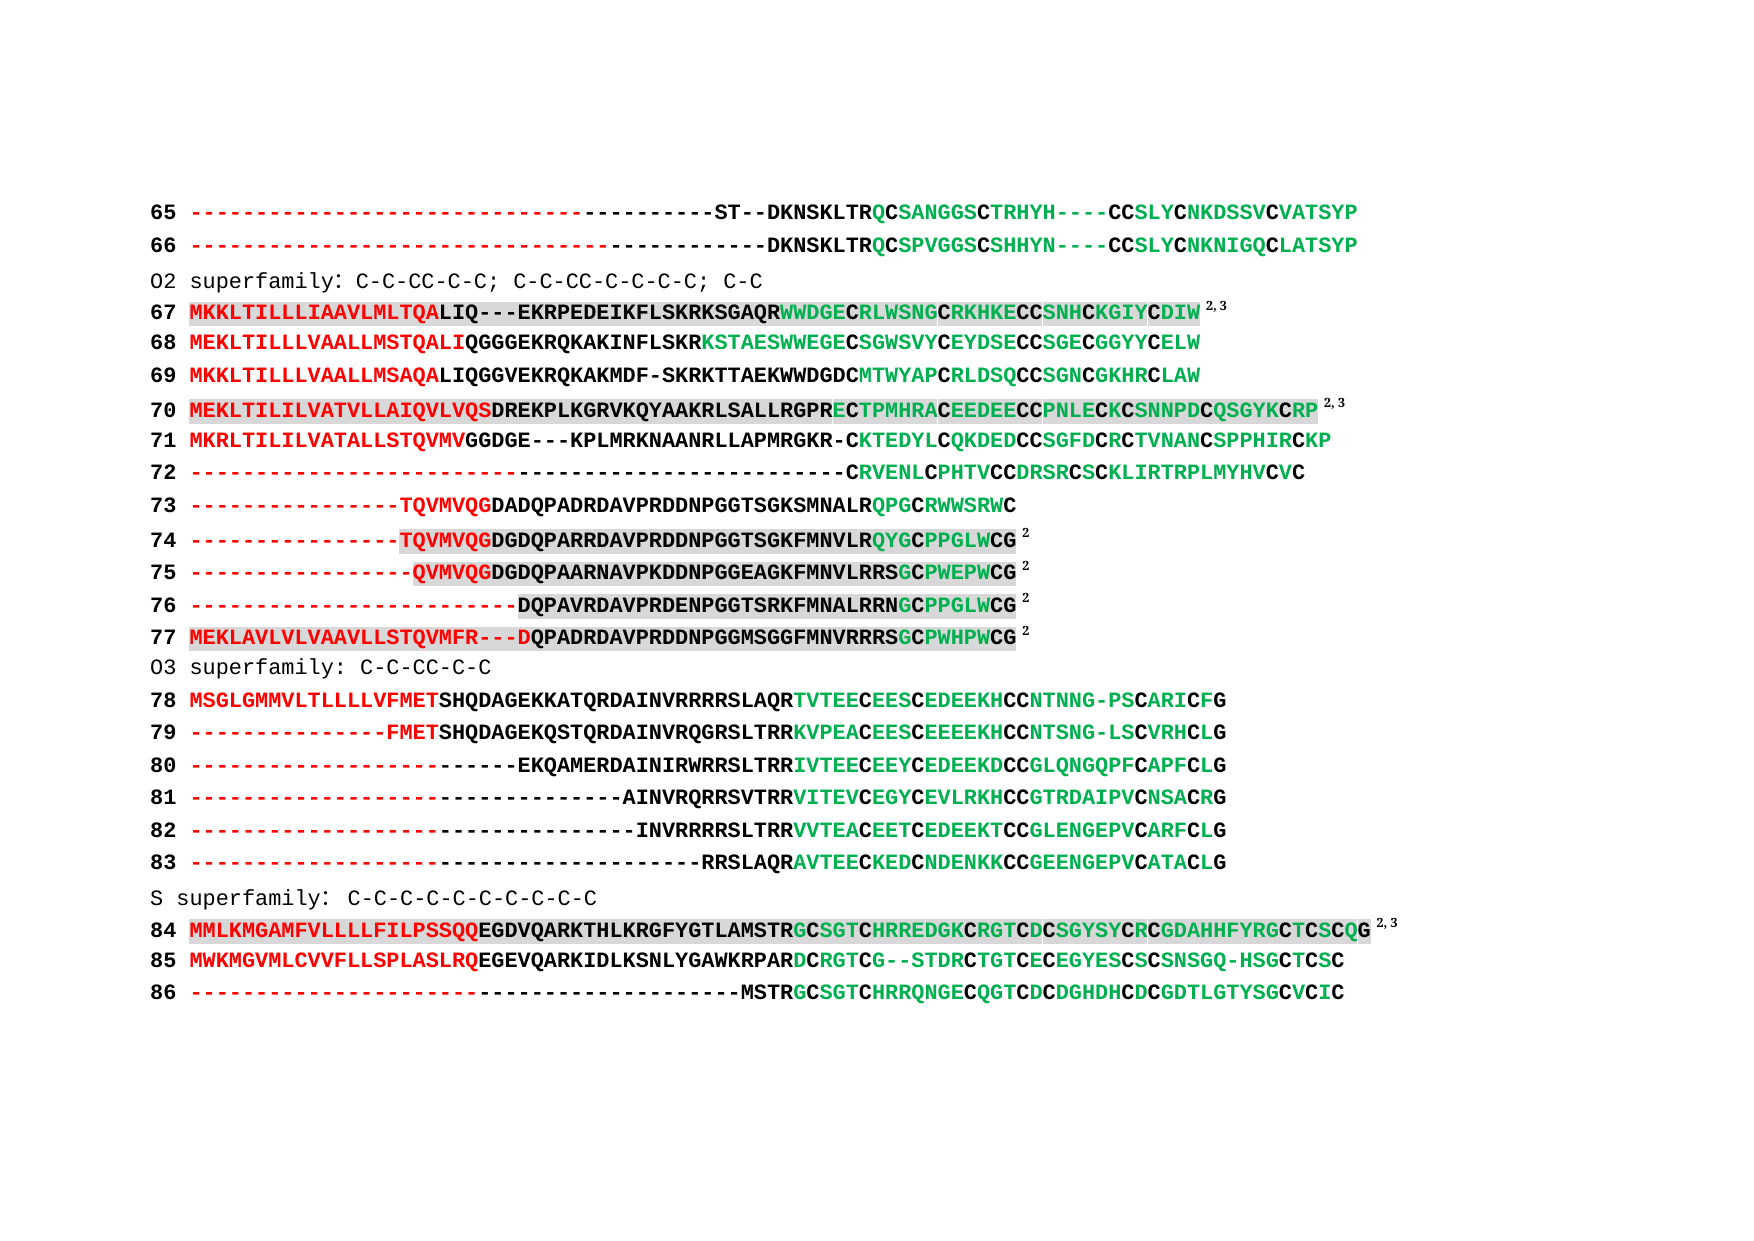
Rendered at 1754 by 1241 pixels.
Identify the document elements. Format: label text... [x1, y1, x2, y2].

table_cell 83 ---------------------------------------RRSLAQRAVTEECKEDCNDENKKCCGEENGEPVCATACLG [139, 848, 1582, 880]
table_cell O3 superfamily: C-C-CC-C-C 78 MSGLGMMVLTLLLLVFMETSHQDAGEKKATQRDAINVRRRRSLAQRTVTEECEESCEDEEKHCCNTNNG-PSCARICFG 79 ---------------FMETSHQDAGEKQSTQRDAINVRQGRSLTRRKVPEACEESCEEEEKHCCNTSNG-LSCVRHCLG 80 -------------------------EKQAMERDAINIRWRRSLTRRIVTEECEEYCEDEEKDCCGLQNGQPFCAPFCLG 81 ---------------------------------AINVRQRRSVTRRVITEVCEGYCEVLRKHCCGTRDAIPVCNSACRG [139, 653, 1582, 815]
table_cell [139, 198, 1582, 653]
table_cell 82 ----------------------------------INVRRRRSLTRRVVTEACEETCEDEEKTCCGLENGEPVCARFCLG [139, 815, 1582, 848]
table_cell S superfamily： C-C-C-C-C-C-C-C-C-C 84 MMLKMGAMFVLLLLFILPSSQQEGDVQARKTHLKRGFYGTLAMSTRGCSGTCHRREDGKCRGTCDCSGYSYCRCGDAHHFYRGCTCSCQG 2, 3 85 MWKMGVMLCVVFLLSPLASLRQEGEVQARKIDLKSNLYGAWKRPARDCRGTCG--STDRCTGTCECEGYESCSCSNSGQ-HSGCTCSC 86 ------------------------------------------MSTRGCSGTCHRRQNGECQGTCDCDGHDHCDCGDTLGTYSGCVCIC [139, 880, 1582, 1010]
